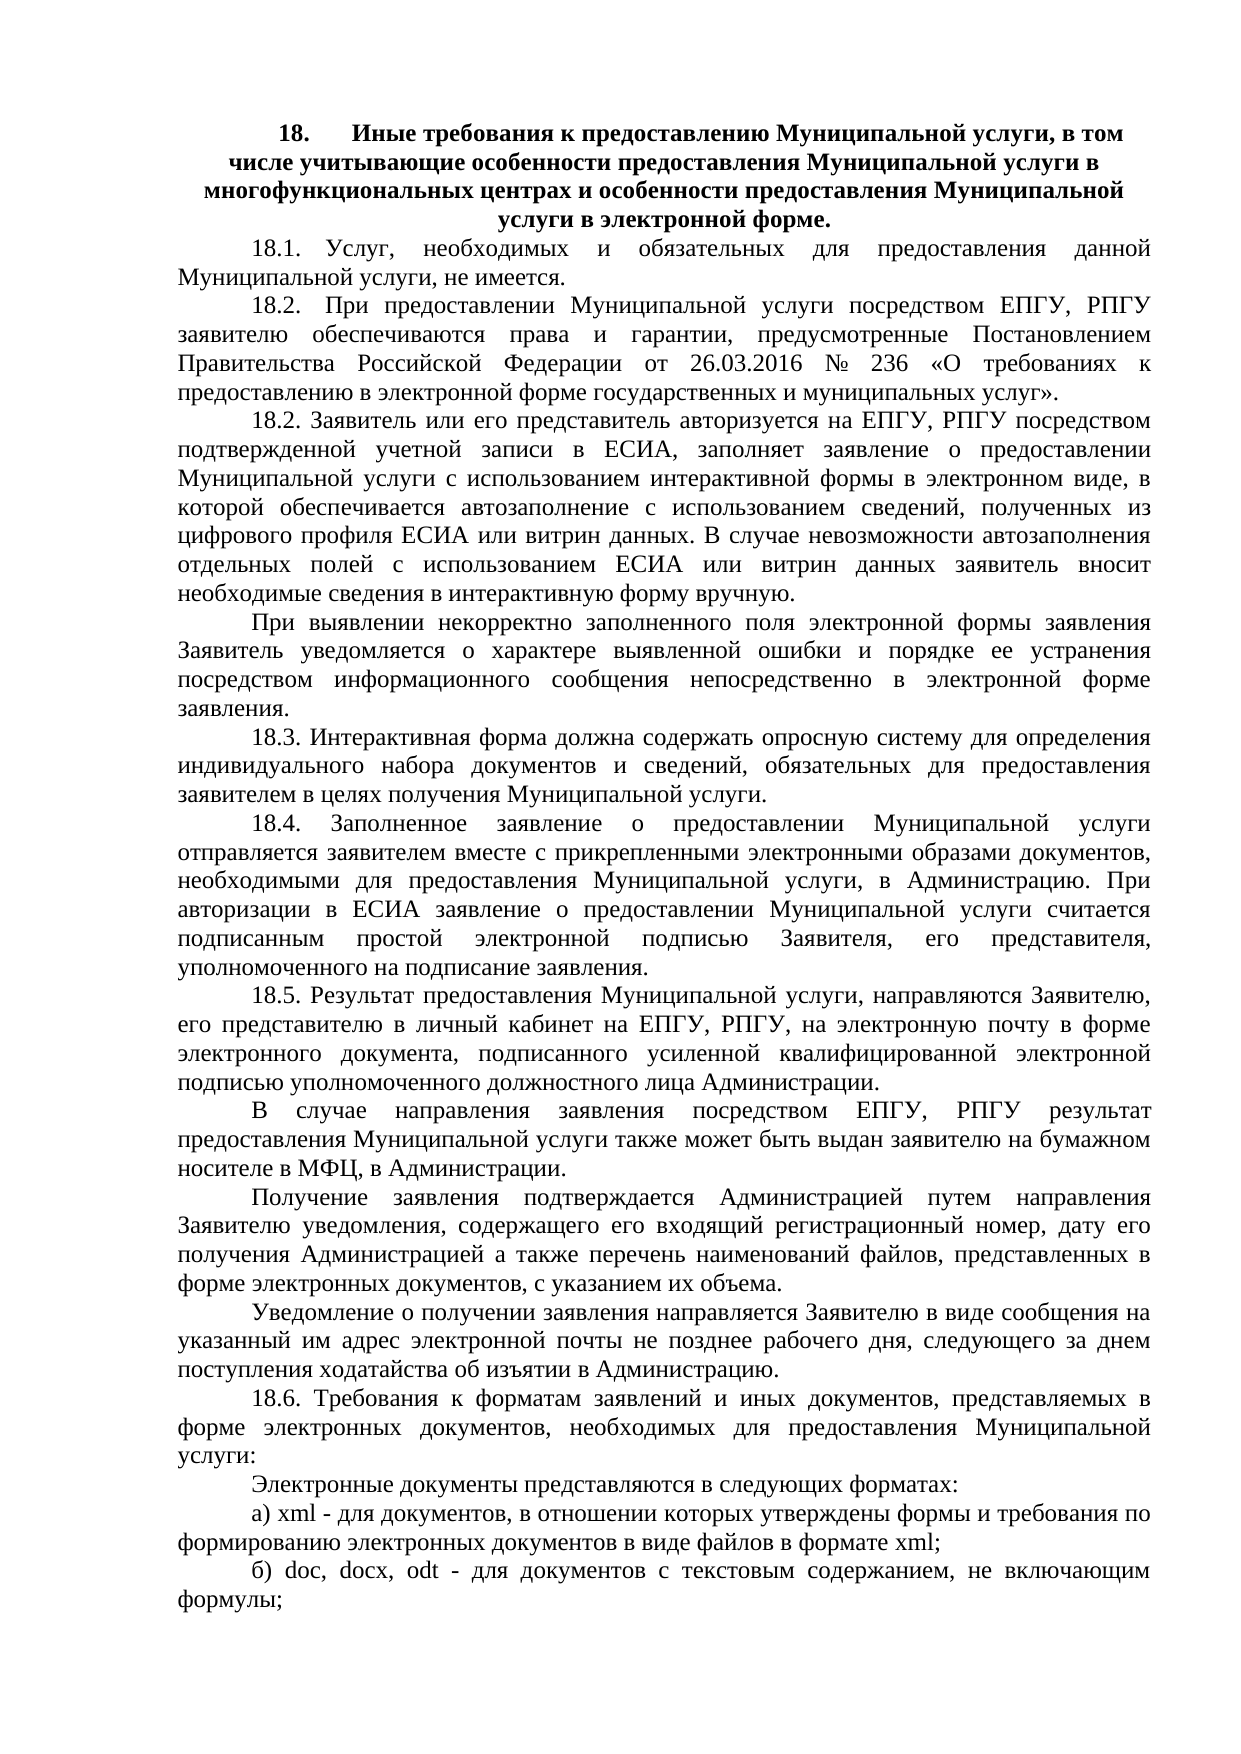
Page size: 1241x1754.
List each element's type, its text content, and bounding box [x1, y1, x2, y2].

text 18.4. Заполненное заявление о предоставлении Муниципальной услуги отправляется заявителем вместе с прикрепленными электронными образами документов, необходимыми для предоставления Муниципальной услуги, в Администрацию. При авторизации в ЕСИА заявление о предоставлении Муниципальной услуги считается подписанным простой электронной подписью Заявителя, его представителя, уполномоченного на подписание заявления. [177, 808, 1152, 981]
list Услуг, необходимых и обязательных для предоставления данной Муниципальной услуги, не имеется. [177, 233, 1152, 291]
list Иные требования к предоставлению Муниципальной услуги, в том числе учитывающие особенности предоставления Муниципальной услуги в многофункциональных центрах и особенности предоставления Муниципальной услуги в электронной форме. [177, 118, 1152, 233]
text 18.3. Интерактивная форма должна содержать опросную систему для определения индивидуального набора документов и сведений, обязательных для предоставления заявителем в целях получения Муниципальной услуги. [177, 722, 1152, 808]
text В случае направления заявления посредством ЕПГУ, РПГУ результат предоставления Муниципальной услуги также может быть выдан заявителю на бумажном носителе в МФЦ, в Администрации. [177, 1096, 1152, 1182]
text а) xml - для документов, в отношении которых утверждены формы и требования по формированию электронных документов в виде файлов в формате xml; [177, 1498, 1152, 1556]
text 18.2. Заявитель или его представитель авторизуется на ЕПГУ, РПГУ посредством подтвержденной учетной записи в ЕСИА, заполняет заявление о предоставлении Муниципальной услуги с использованием интерактивной формы в электронном виде, в которой обеспечивается автозаполнение с использованием сведений, полученных из цифрового профиля ЕСИА или витрин данных. В случае невозможности автозаполнения отдельных полей с использованием ЕСИА или витрин данных заявитель вносит необходимые сведения в интерактивную форму вручную. [177, 406, 1152, 607]
text б) doc, docx, odt - для документов с текстовым содержанием, не включающим формулы; [177, 1556, 1152, 1613]
text Получение заявления подтверждается Администрацией путем направления Заявителю уведомления, содержащего его входящий регистрационный номер, дату его получения Администрацией а также перечень наименований файлов, представленных в форме электронных документов, с указанием их объема. [177, 1182, 1152, 1297]
text При выявлении некорректно заполненного поля электронной формы заявления Заявитель уведомляется о характере выявленной ошибки и порядке ее устранения посредством информационного сообщения непосредственно в электронной форме заявления. [177, 607, 1152, 722]
text Электронные документы представляются в следующих форматах: [177, 1469, 1152, 1498]
text 18.5. Результат предоставления Муниципальной услуги, направляются Заявителю, его представителю в личный кабинет на ЕПГУ, РПГУ, на электронную почту в форме электронного документа, подписанного усиленной квалифицированной электронной подписью уполномоченного должностного лица Администрации. [177, 981, 1152, 1096]
text Уведомление о получении заявления направляется Заявителю в виде сообщения на указанный им адрес электронной почты не позднее рабочего дня, следующего за днем поступления ходатайства об изъятии в Администрацию. [177, 1297, 1152, 1383]
text 18.6. Требования к форматам заявлений и иных документов, представляемых в форме электронных документов, необходимых для предоставления Муниципальной услуги: [177, 1383, 1152, 1469]
list При предоставлении Муниципальной услуги посредством ЕПГУ, РПГУ заявителю обеспечиваются права и гарантии, предусмотренные Постановлением Правительства Российской Федерации от 26.03.2016 № 236 «О требованиях к предоставлению в электронной форме государственных и муниципальных услуг». [177, 291, 1152, 406]
